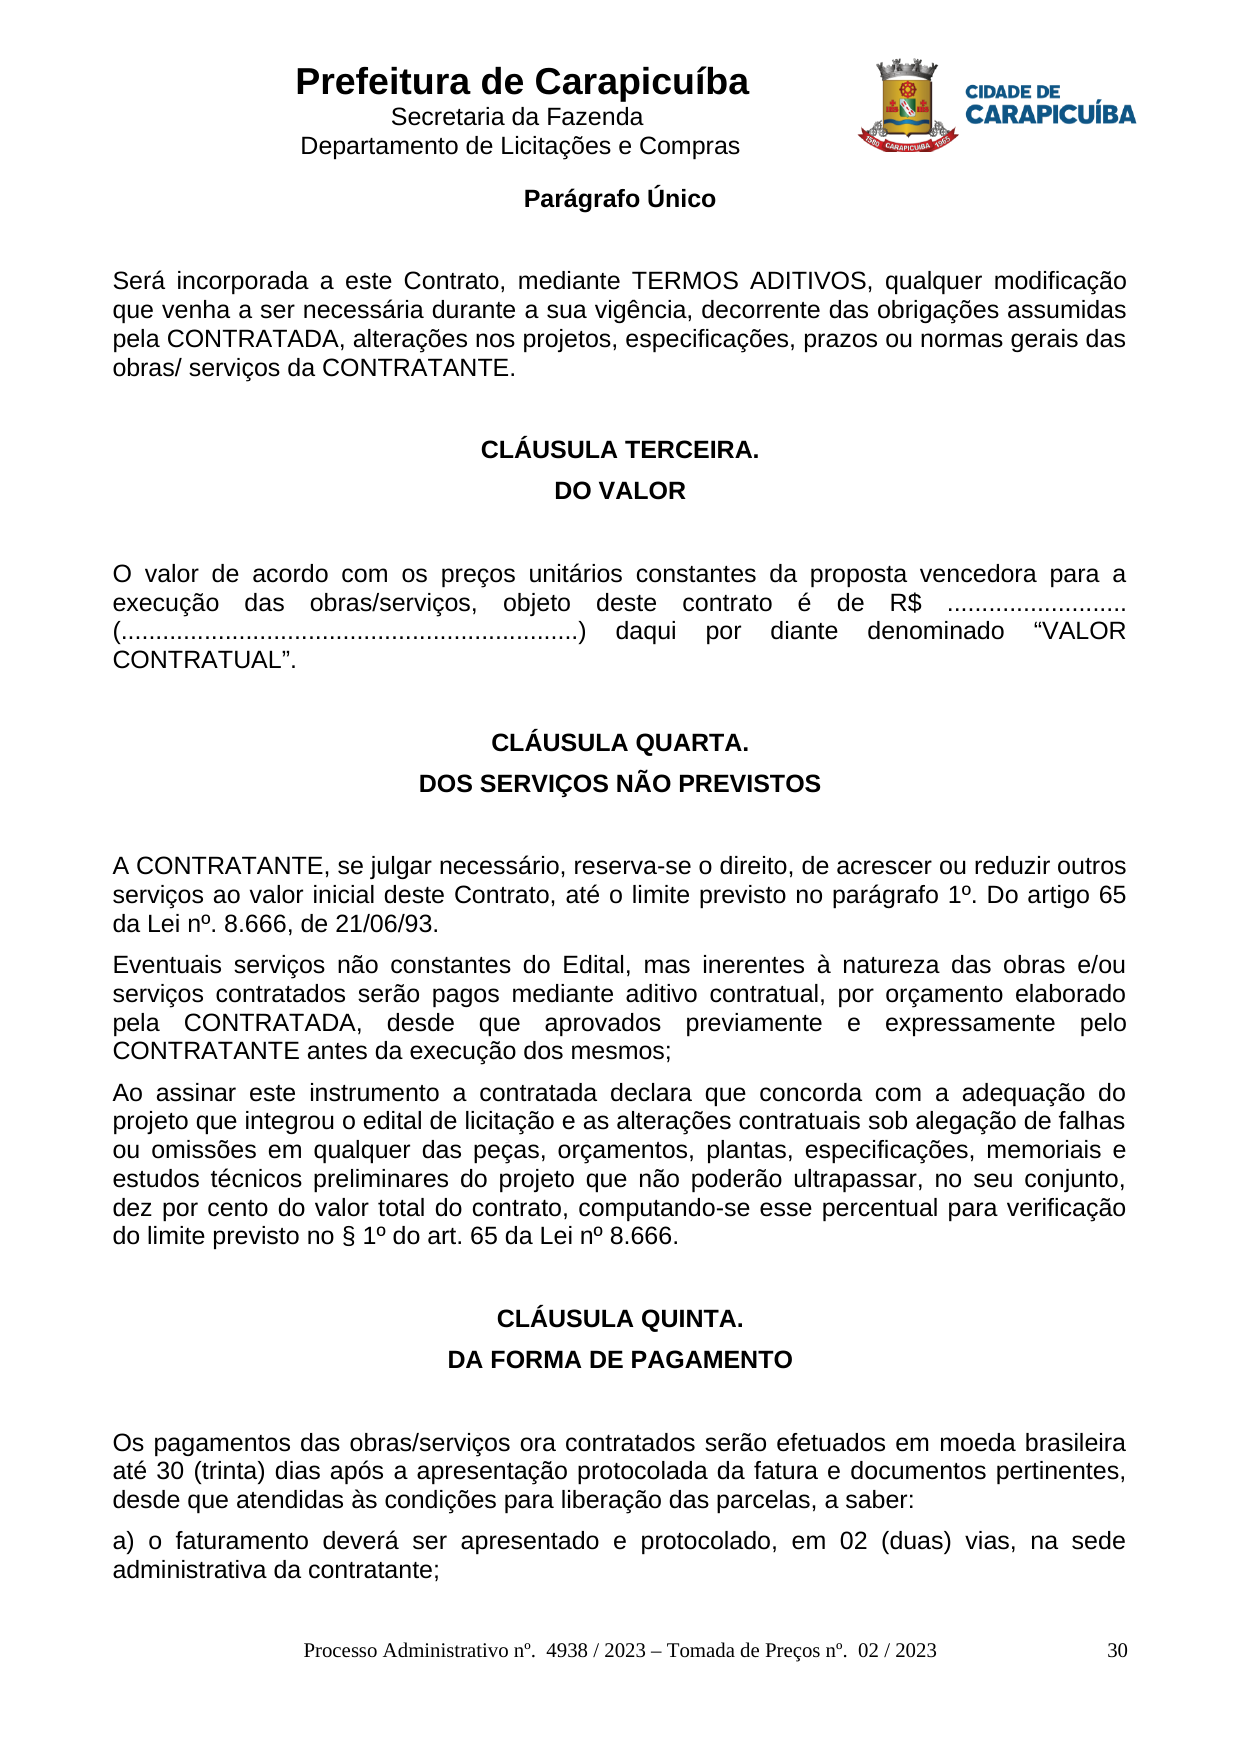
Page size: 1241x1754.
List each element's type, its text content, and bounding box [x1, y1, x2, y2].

text A CONTRATANTE, se julgar necessário, reserva-se o direito, de acrescer ou reduzir outros serviços ao valor inicial deste Contrato, até o limite previsto no parágrafo 1º. Do artigo 65 da Lei nº. 8.666, de 21/06/93. [112, 851, 1128, 937]
text O valor de acordo com os preços unitários constantes da proposta vencedora para a execução das obras/serviços, objeto deste contrato é de R$ .......................... (..................................................................) daqui por diante denominado “VALOR CONTRATUAL”. [112, 559, 1128, 674]
text Ao assinar este instrumento a contratada declara que concorda com a adequação do projeto que integrou o edital de licitação e as alterações contratuais sob alegação de falhas ou omissões em qualquer das peças, orçamentos, plantas, especificações, memoriais e estudos técnicos preliminares do projeto que não poderão ultrapassar, no seu conjunto, dez por cento do valor total do contrato, computando-se esse percentual para verificação do limite previsto no § 1º do art. 65 da Lei nº 8.666. [112, 1077, 1128, 1250]
text CLÁUSULA QUARTA. [112, 727, 1128, 756]
text CLÁUSULA TERCEIRA. [112, 435, 1128, 464]
text Os pagamentos das obras/serviços ora contratados serão efetuados em moeda brasileira até 30 (trinta) dias após a apresentação protocolada da fatura e documentos pertinentes, desde que atendidas às condições para liberação das parcelas, a saber: [112, 1427, 1128, 1514]
text Será incorporada a este Contrato, mediante TERMOS ADITIVOS, qualquer modificação que venha a ser necessária durante a sua vigência, decorrente das obrigações assumidas pela CONTRATADA, alterações nos projetos, especificações, prazos ou normas gerais das obras/ serviços da CONTRATANTE. [112, 266, 1128, 381]
text Eventuais serviços não constantes do Edital, mas inerentes à natureza das obras e/ou serviços contratados serão pagos mediante aditivo contratual, por orçamento elaborado pela CONTRATADA, desde que aprovados previamente e expressamente pelo CONTRATANTE antes da execução dos mesmos; [112, 950, 1128, 1065]
list a) o faturamento deverá ser apresentado e protocolado, em 02 (duas) vias, na sede administrativa da contratante; [112, 1526, 1128, 1584]
picture [857, 57, 1139, 152]
text DO VALOR [112, 476, 1128, 505]
text CLÁUSULA QUINTA. [112, 1304, 1128, 1332]
subtitle DOS SERVIÇOS NÃO PREVISTOS [112, 769, 1128, 797]
subtitle Parágrafo Único [112, 184, 1128, 212]
text DA FORMA DE PAGAMENTO [112, 1345, 1128, 1374]
